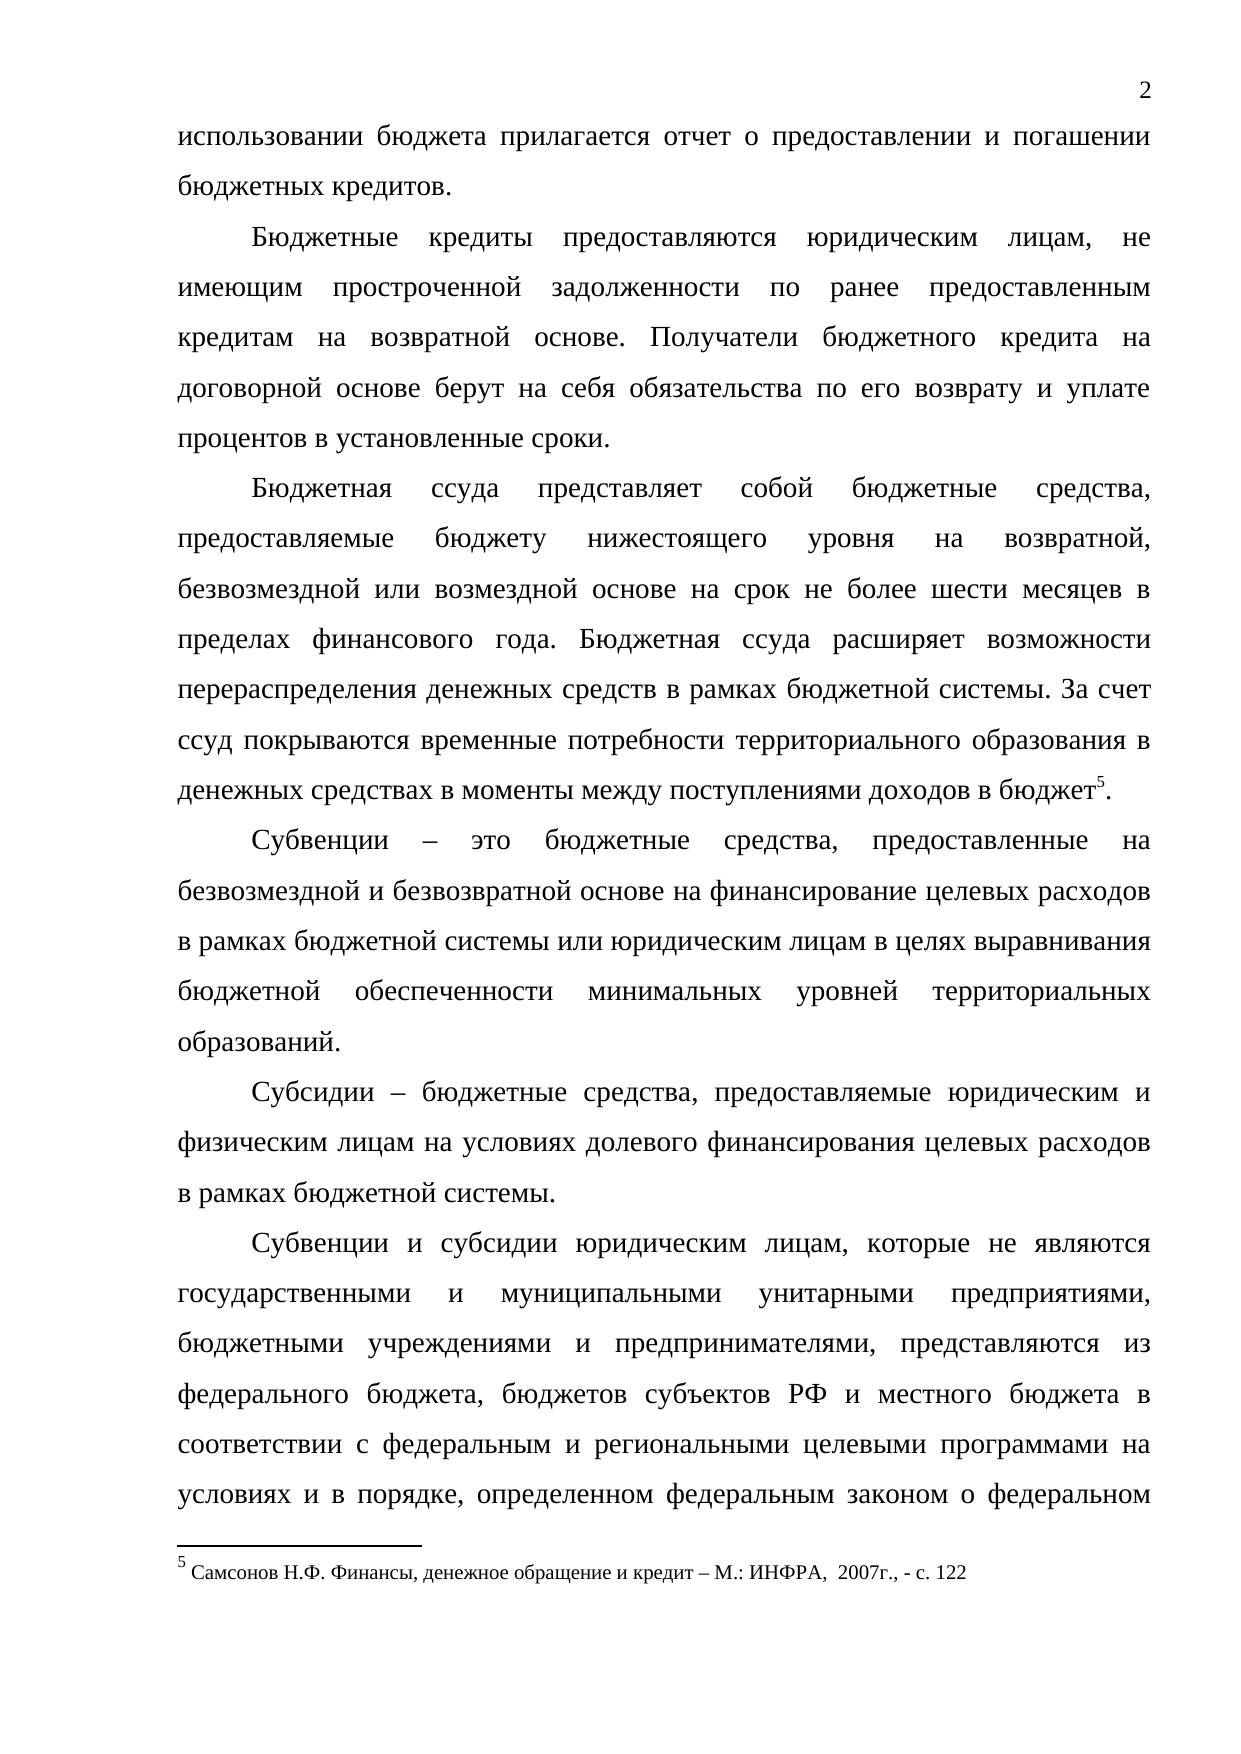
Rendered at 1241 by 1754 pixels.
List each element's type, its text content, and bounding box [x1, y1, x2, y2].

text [177, 118, 1152, 202]
text Бюджетные кредиты предоставляются юридическим лицам, не имеющим простроченной задолженности по ранее предоставленным кредитам на возвратной основе. Получатели бюджетного кредита на договорной основе берут на себя обязательства по его возврату и уплате процентов в установленные сроки. [177, 219, 1152, 453]
text Субсидии – бюджетные средства, предоставляемые юридическим и физическим лицам на условиях долевого финансирования целевых расходов в рамках бюджетной системы. [177, 1074, 1152, 1208]
text Субвенции – это бюджетные средства, предоставленные на безвозмездной и безвозвратной основе на финансирование целевых расходов в рамках бюджетной системы или юридическим лицам в целях выравнивания бюджетной обеспеченности минимальных уровней территориальных образований. [177, 822, 1152, 1057]
text Бюджетная ссуда представляет собой бюджетные средства, предоставляемые бюджету нижестоящего уровня на возвратной, безвозмездной или возмездной основе на срок не более шести месяцев в пределах финансового года. Бюджетная ссуда расширяет возможности перераспределения денежных средств в рамках бюджетной системы. За счет ссуд покрываются временные потребности территориального образования в денежных средствах в моменты между поступлениями доходов в бюджет. [177, 470, 1152, 806]
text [177, 1225, 1152, 1510]
